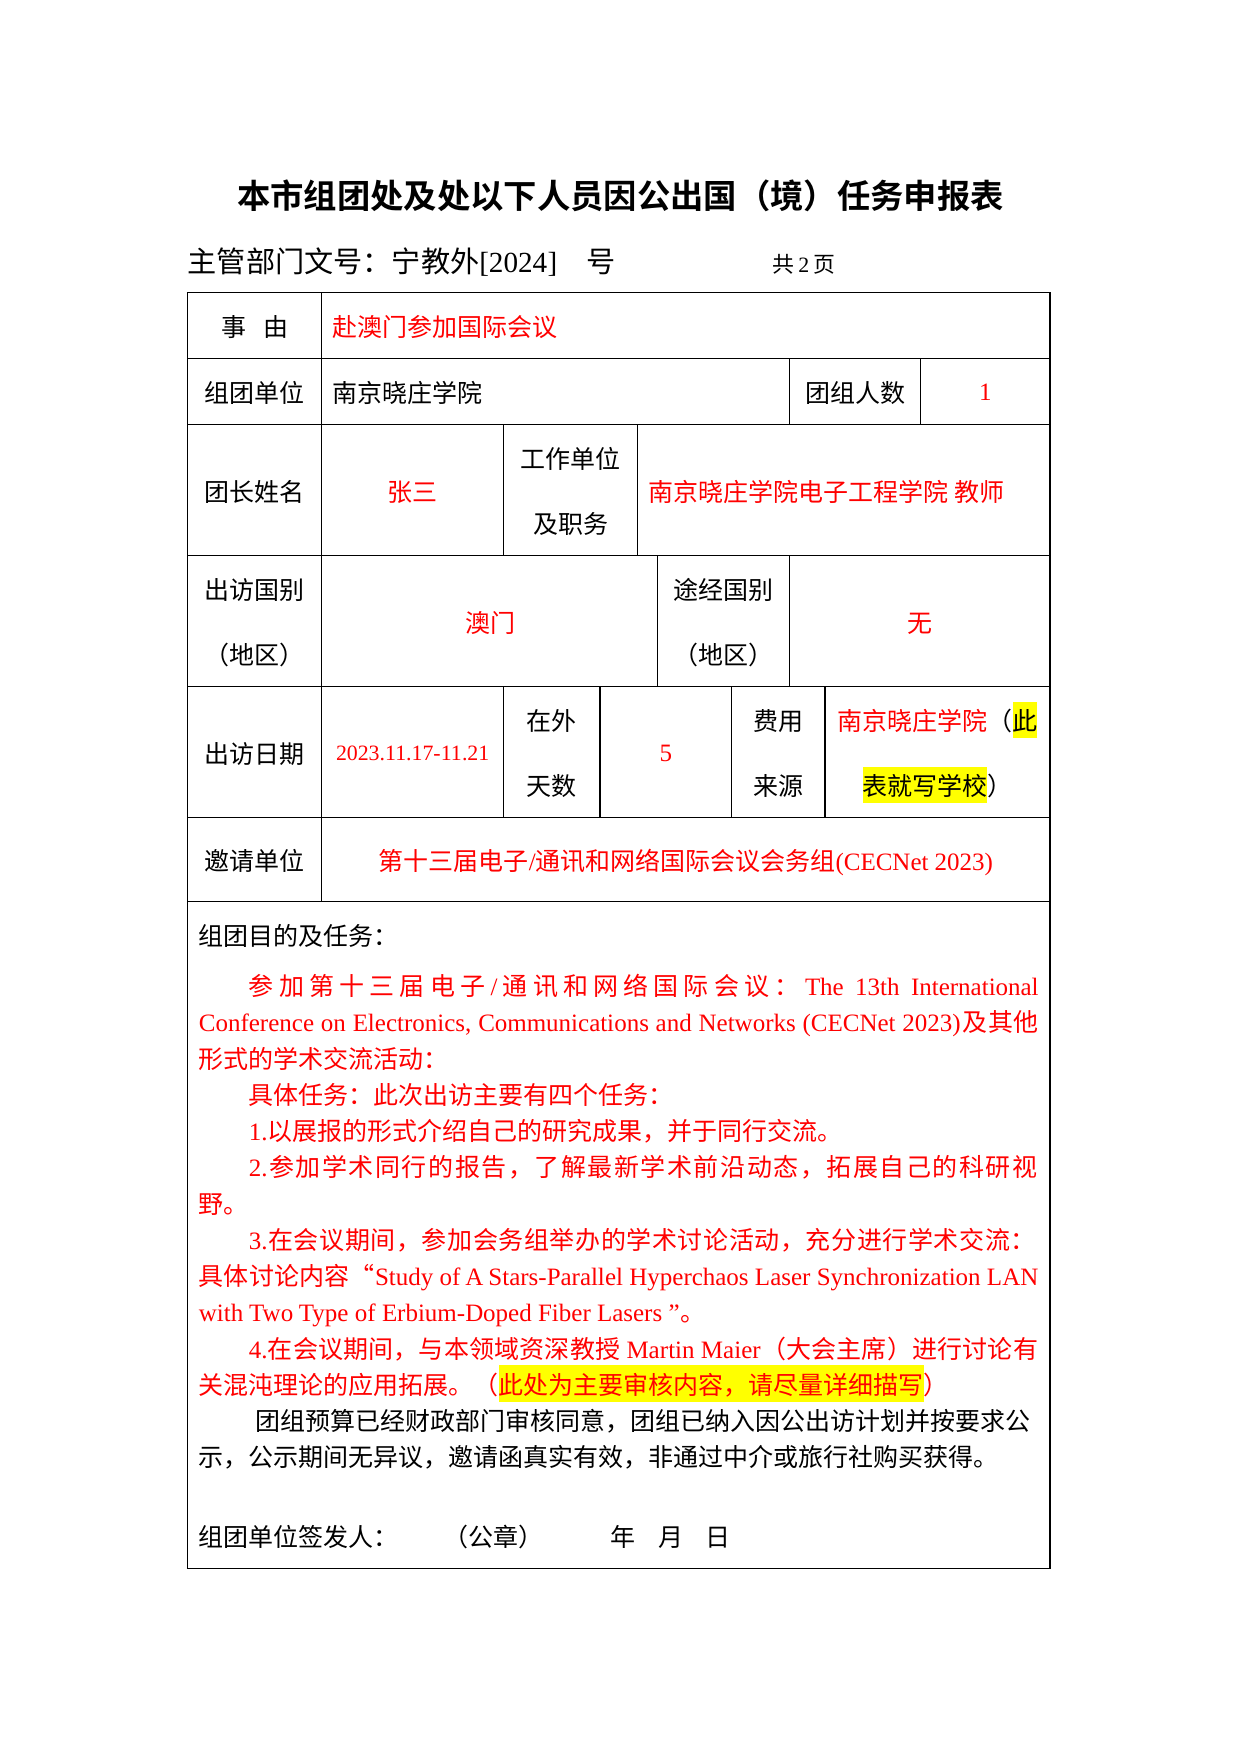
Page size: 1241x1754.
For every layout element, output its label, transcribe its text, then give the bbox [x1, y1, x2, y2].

table_cell 1 [921, 359, 1049, 424]
table_cell 组团单位 [188, 359, 321, 424]
table_cell 南京晓庄学院（此表就写学校） [826, 687, 1049, 817]
table_cell 团长姓名 [188, 425, 321, 555]
table_cell 途经国别 （地区） [658, 556, 789, 686]
table_cell 南京晓庄学院电子工程学院 教师 [638, 425, 1049, 555]
table_header 事 由 [188, 293, 321, 358]
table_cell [188, 902, 1049, 1568]
table_cell 5 [601, 687, 731, 817]
table_cell 2023.11.17-11.21 [322, 687, 503, 817]
table_cell 第十三届电子/通讯和网络国际会议会务组(CECNet 2023) [322, 818, 1049, 901]
table_cell 在外 天数 [504, 687, 599, 817]
table_cell 邀请单位 [188, 818, 321, 901]
table_cell 团组人数 [790, 359, 920, 424]
text 主管部门文号：宁教外[2024] 号 共2页 [187, 227, 1053, 292]
table_cell 南京晓庄学院 [322, 359, 789, 424]
table_header 赴澳门参加国际会议 [322, 293, 1049, 358]
text 本市组团处及处以下人员因公出国（境）任务申报表 [187, 162, 1053, 227]
table_cell 出访国别 （地区） [188, 556, 321, 686]
table_cell 费用 来源 [732, 687, 824, 817]
table_cell 张三 [322, 425, 503, 555]
table_cell 澳门 [322, 556, 657, 686]
table_cell 出访日期 [188, 687, 321, 817]
table_cell 无 [790, 556, 1049, 686]
table_cell 工作单位 及职务 [504, 425, 637, 555]
